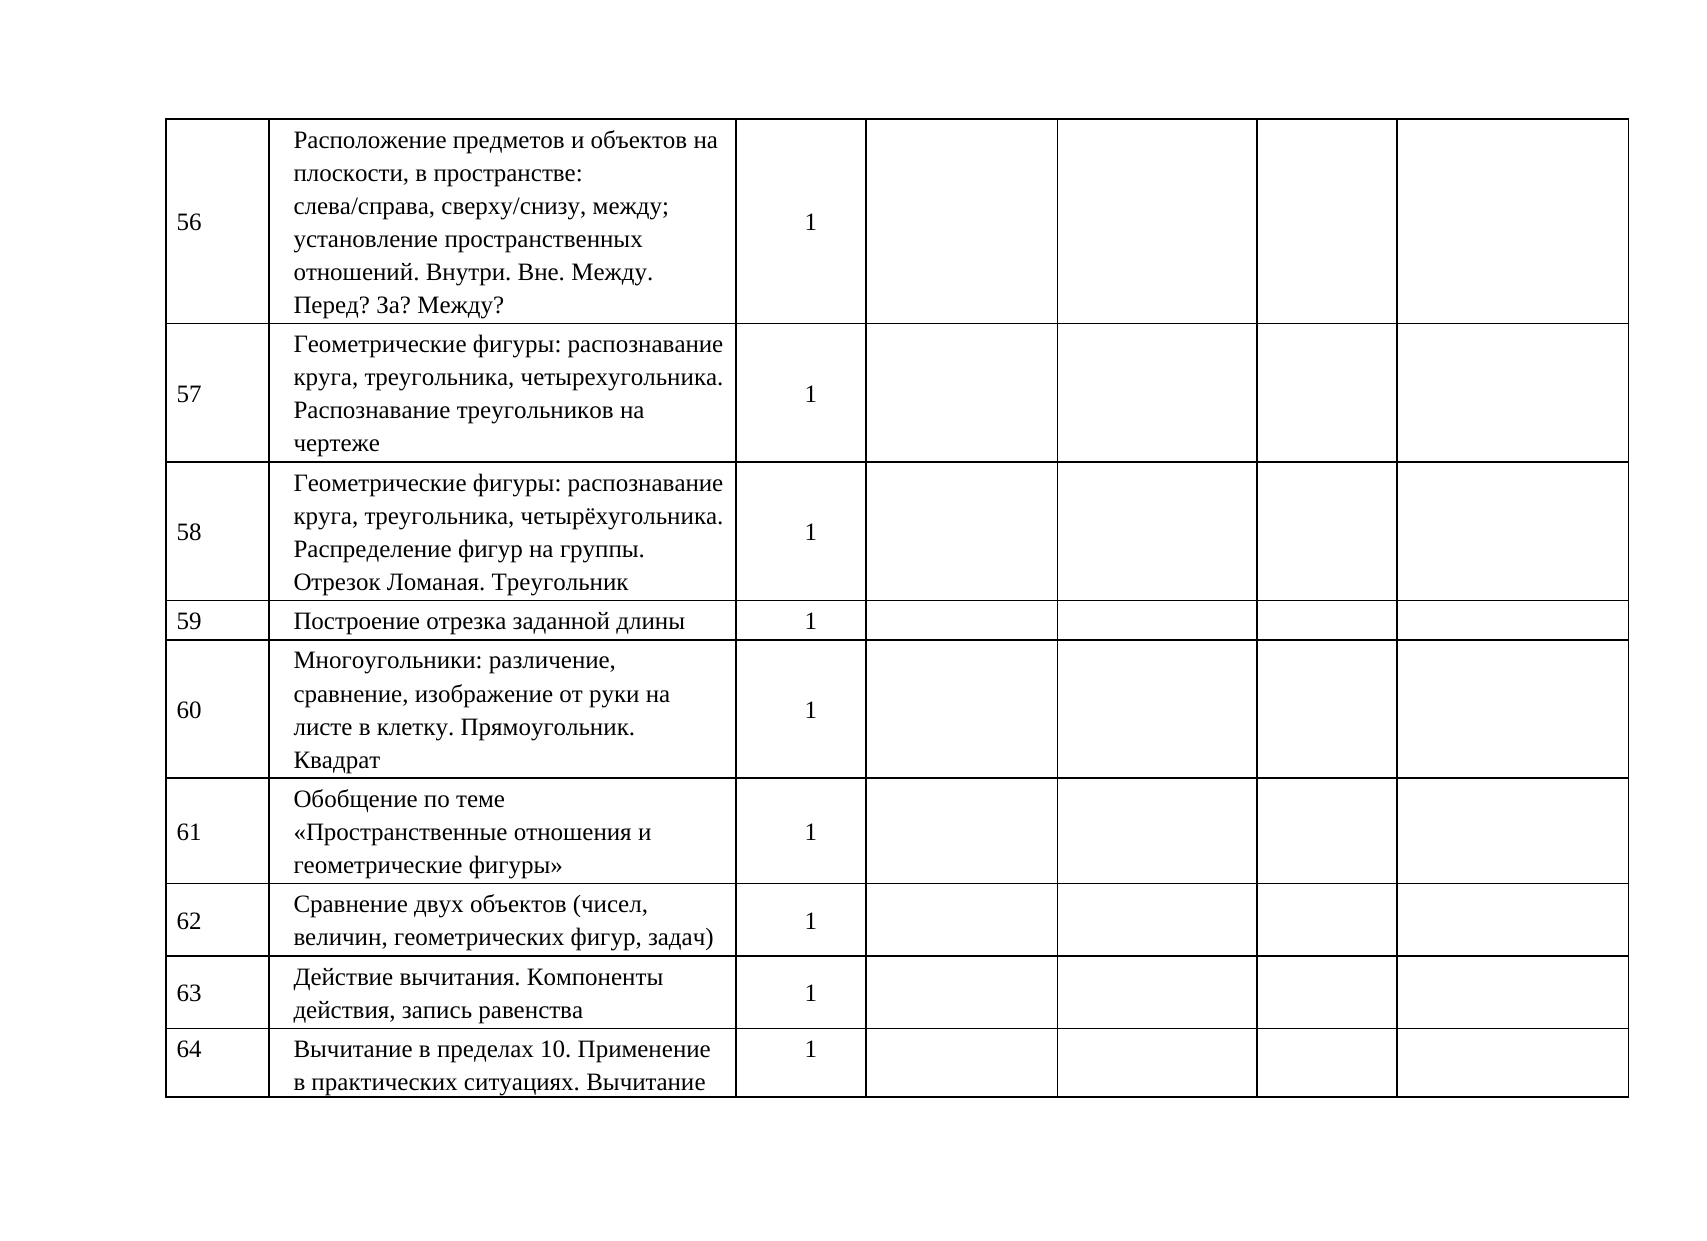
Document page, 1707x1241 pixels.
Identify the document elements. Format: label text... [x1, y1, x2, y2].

table_cell [1258, 120, 1396, 323]
table_cell 1 [737, 957, 865, 1027]
table_cell 1 [737, 324, 865, 461]
table_cell [1398, 641, 1628, 777]
table_cell Расположение предметов и объектов на плоскости, в пространстве: слева/справа, сверху/снизу, между; установление пространственных отношений. Внутри. Вне. Между. Перед? За? Между? [270, 120, 735, 323]
table_cell 56 [167, 120, 268, 323]
table_cell [1058, 463, 1256, 599]
table_cell Геометрические фигуры: распознавание круга, треугольника, четырехугольника. Распознавание треугольников на чертеже [270, 324, 735, 461]
table_cell Обобщение по теме «Пространственные отношения и геометрические фигуры» [270, 779, 735, 883]
table_cell [1058, 601, 1256, 639]
table_cell [1058, 1029, 1256, 1096]
table_cell [1398, 601, 1628, 639]
table_cell [1058, 884, 1256, 955]
table_cell [1058, 779, 1256, 883]
table_cell [867, 641, 1057, 777]
table_cell 57 [167, 324, 268, 461]
table_cell [1398, 884, 1628, 955]
table_cell 1 [737, 641, 865, 777]
table_cell 59 [167, 601, 268, 639]
table_cell [867, 120, 1057, 323]
table_cell 64 [167, 1029, 268, 1096]
table_cell 60 [167, 641, 268, 777]
table_cell [1398, 957, 1628, 1027]
table_cell Многоугольники: различение, сравнение, изображение от руки на листе в клетку. Прямоугольник. Квадрат [270, 641, 735, 777]
table_cell Действие вычитания. Компоненты действия, запись равенства [270, 957, 735, 1027]
table_cell 1 [737, 779, 865, 883]
table_cell [867, 1029, 1057, 1096]
table_cell [1058, 957, 1256, 1027]
table_cell [867, 463, 1057, 599]
table_cell Сравнение двух объектов (чисел, величин, геометрических фигур, задач) [270, 884, 735, 955]
table_cell [1058, 641, 1256, 777]
table_cell 1 [737, 120, 865, 323]
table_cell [270, 1029, 735, 1096]
table_cell [1398, 1029, 1628, 1096]
table_cell [1398, 324, 1628, 461]
table_cell [1258, 884, 1396, 955]
table_cell Геометрические фигуры: распознавание круга, треугольника, четырёхугольника. Распределение фигур на группы. Отрезок Ломаная. Треугольник [270, 463, 735, 599]
table_cell 1 [737, 601, 865, 639]
table_cell 1 [737, 463, 865, 599]
table_cell [867, 324, 1057, 461]
table_cell Построение отрезка заданной длины [270, 601, 735, 639]
table_cell [1398, 779, 1628, 883]
table_cell [1398, 120, 1628, 323]
table_cell [1258, 463, 1396, 599]
table_cell [867, 779, 1057, 883]
table_cell [867, 957, 1057, 1027]
table_cell [1258, 324, 1396, 461]
table_cell [1398, 463, 1628, 599]
table_cell 1 [737, 1029, 865, 1096]
table_cell [1258, 957, 1396, 1027]
table_cell [1058, 324, 1256, 461]
table_cell [1258, 601, 1396, 639]
table_cell [1058, 120, 1256, 323]
table_cell [867, 884, 1057, 955]
table_cell [1258, 779, 1396, 883]
table_cell 61 [167, 779, 268, 883]
table_cell [867, 601, 1057, 639]
table_cell 63 [167, 957, 268, 1027]
table_cell 62 [167, 884, 268, 955]
table_cell 1 [737, 884, 865, 955]
table_cell 58 [167, 463, 268, 599]
table_cell [1258, 1029, 1396, 1096]
table_cell [1258, 641, 1396, 777]
